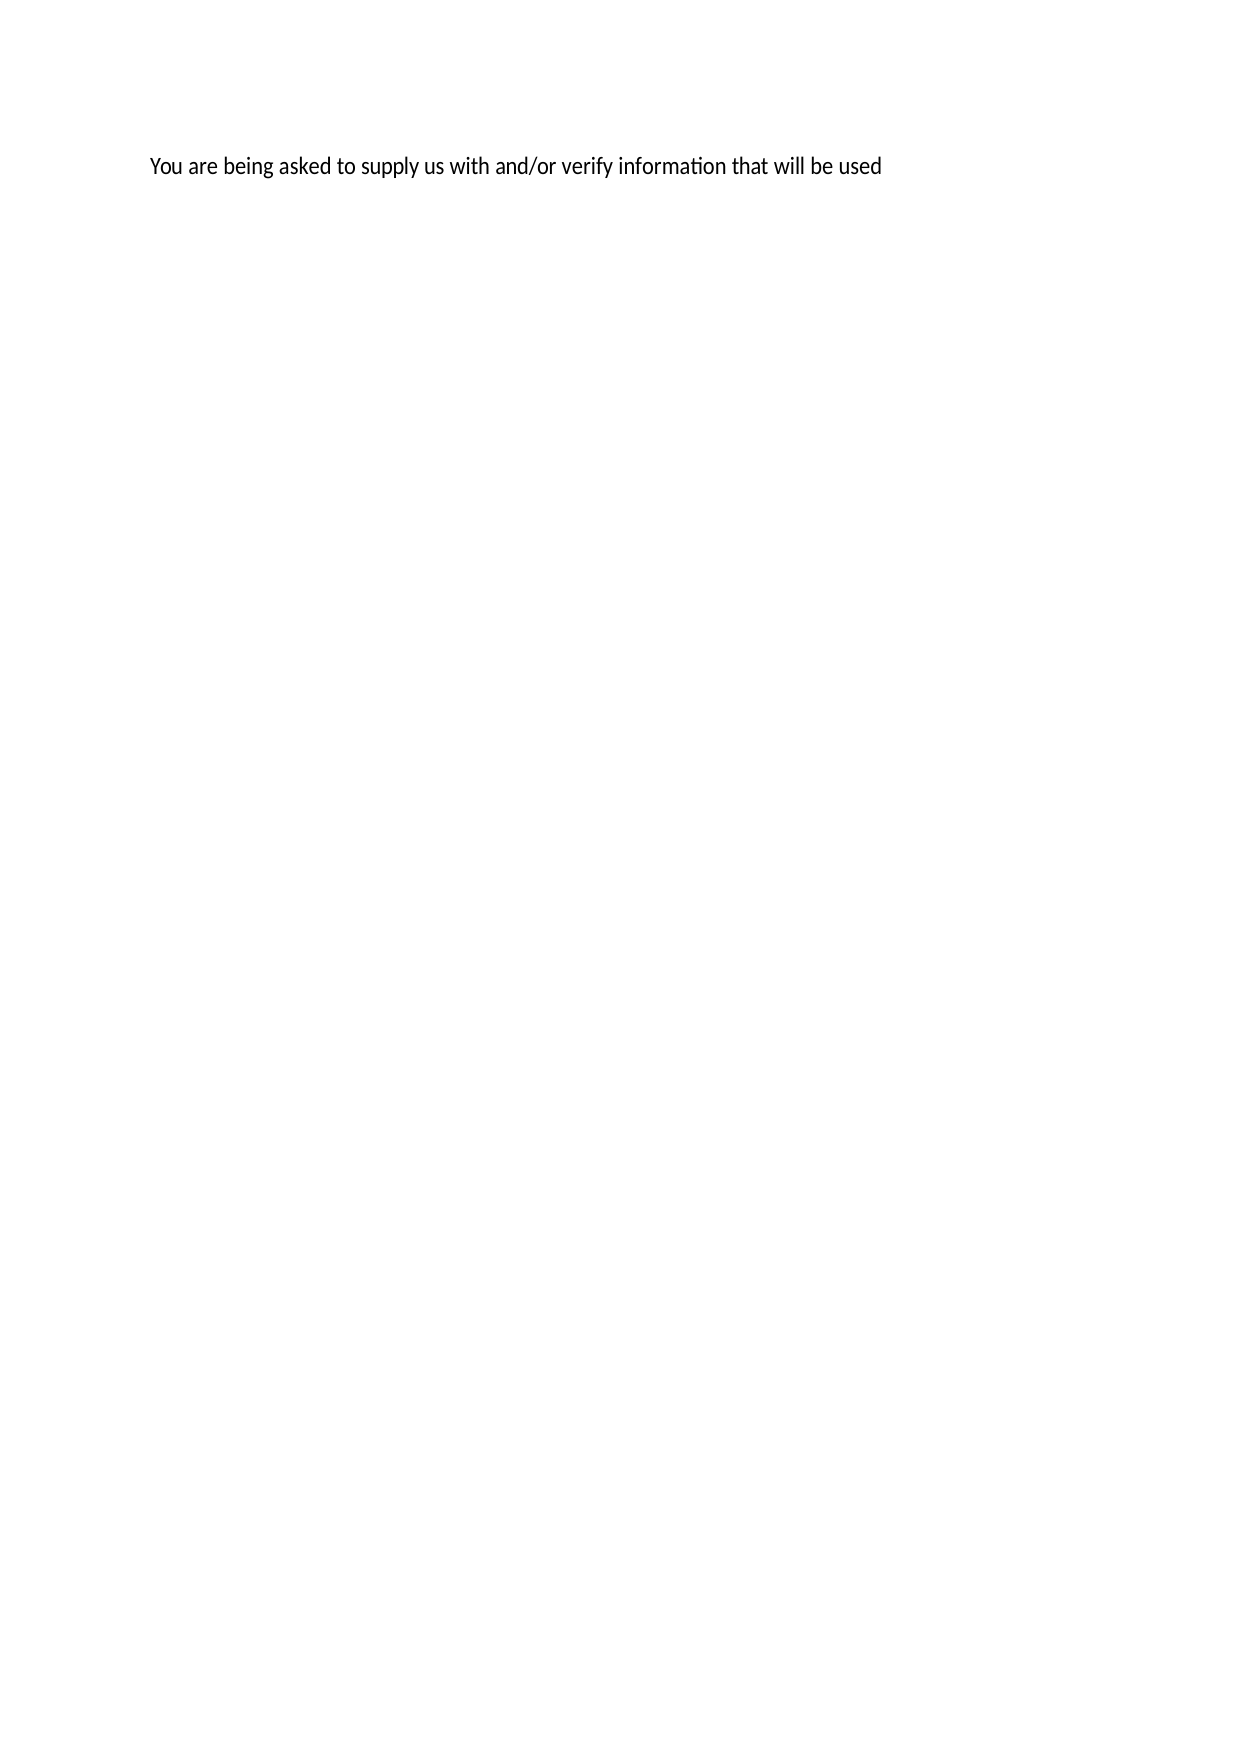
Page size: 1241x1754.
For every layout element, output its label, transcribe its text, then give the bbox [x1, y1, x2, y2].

text You are being asked to supply us with and/or verify information that will be used [150, 150, 1090, 181]
